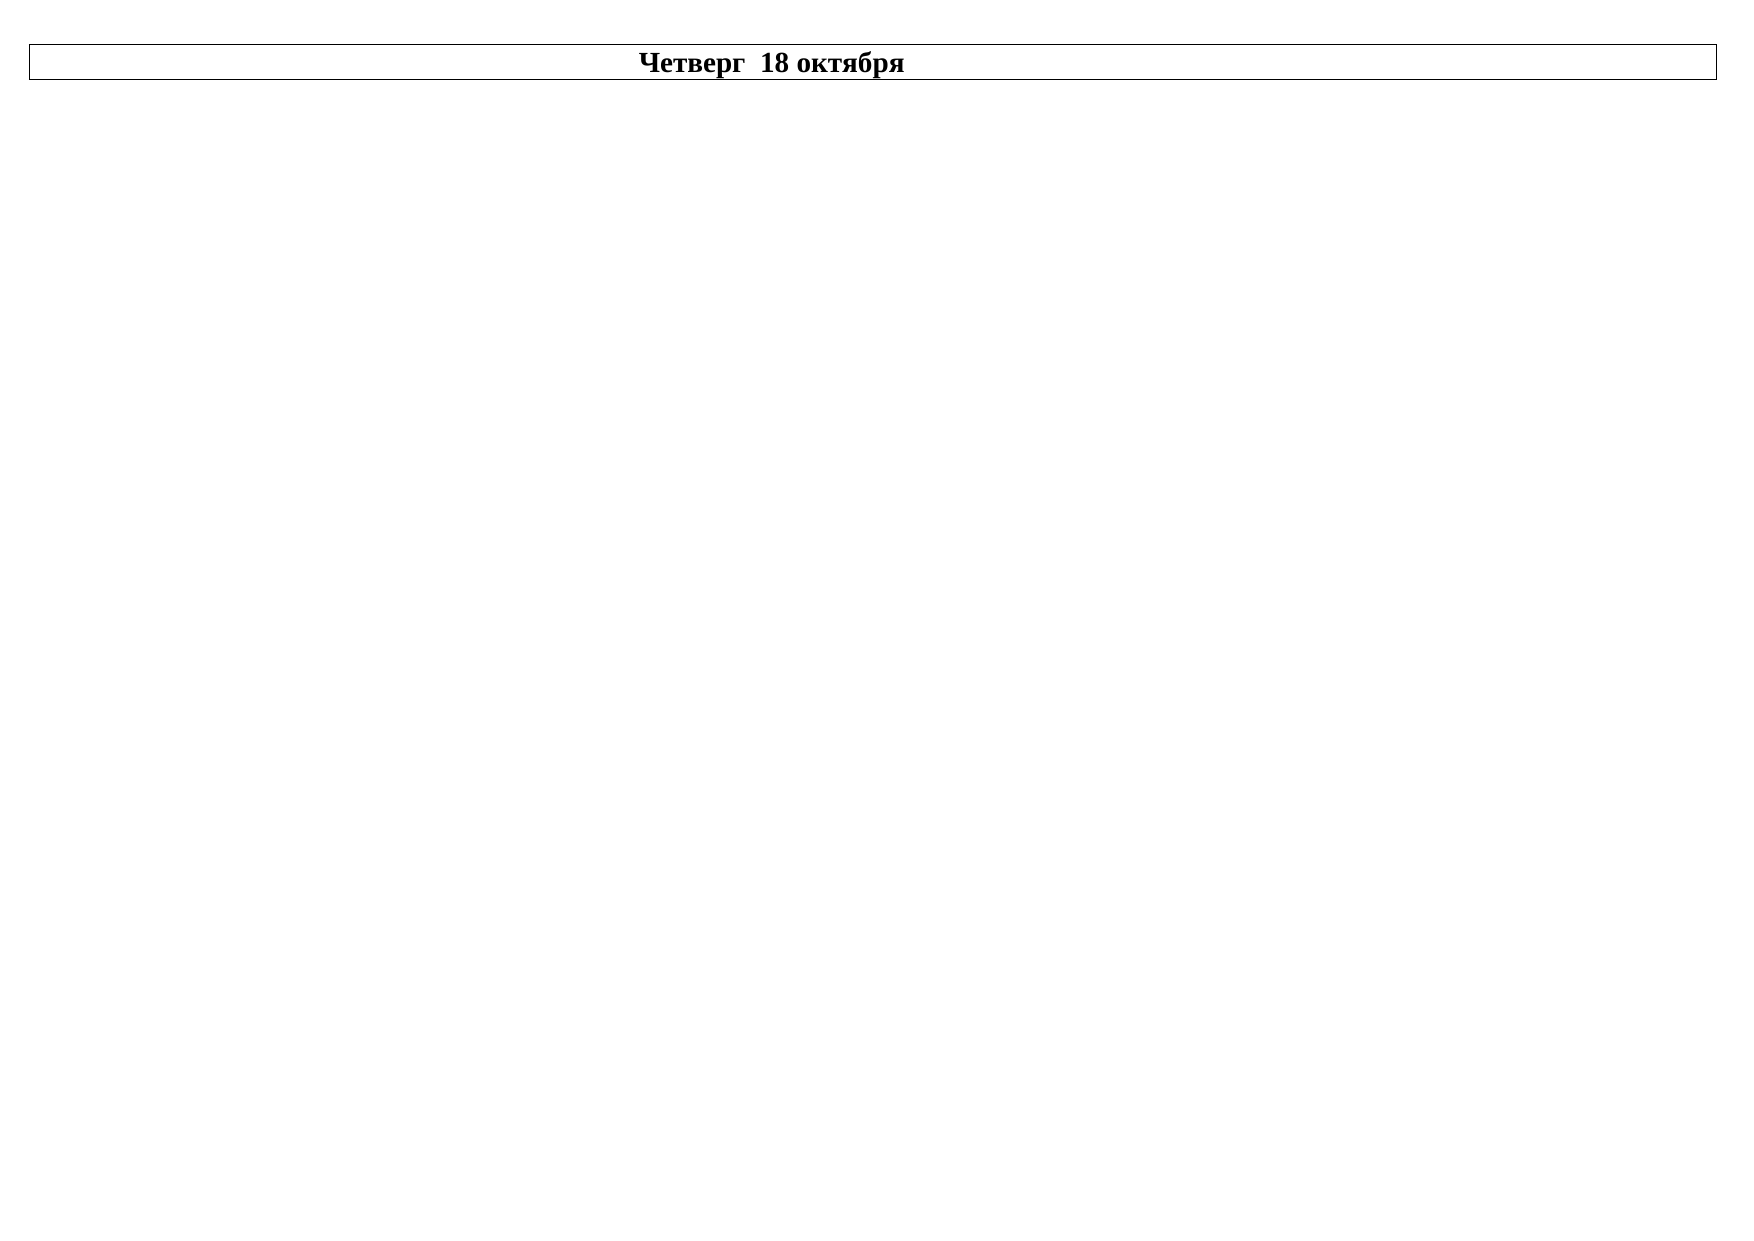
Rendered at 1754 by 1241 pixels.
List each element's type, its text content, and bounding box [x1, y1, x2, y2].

table_header Четверг 18 октября [30, 45, 1716, 79]
